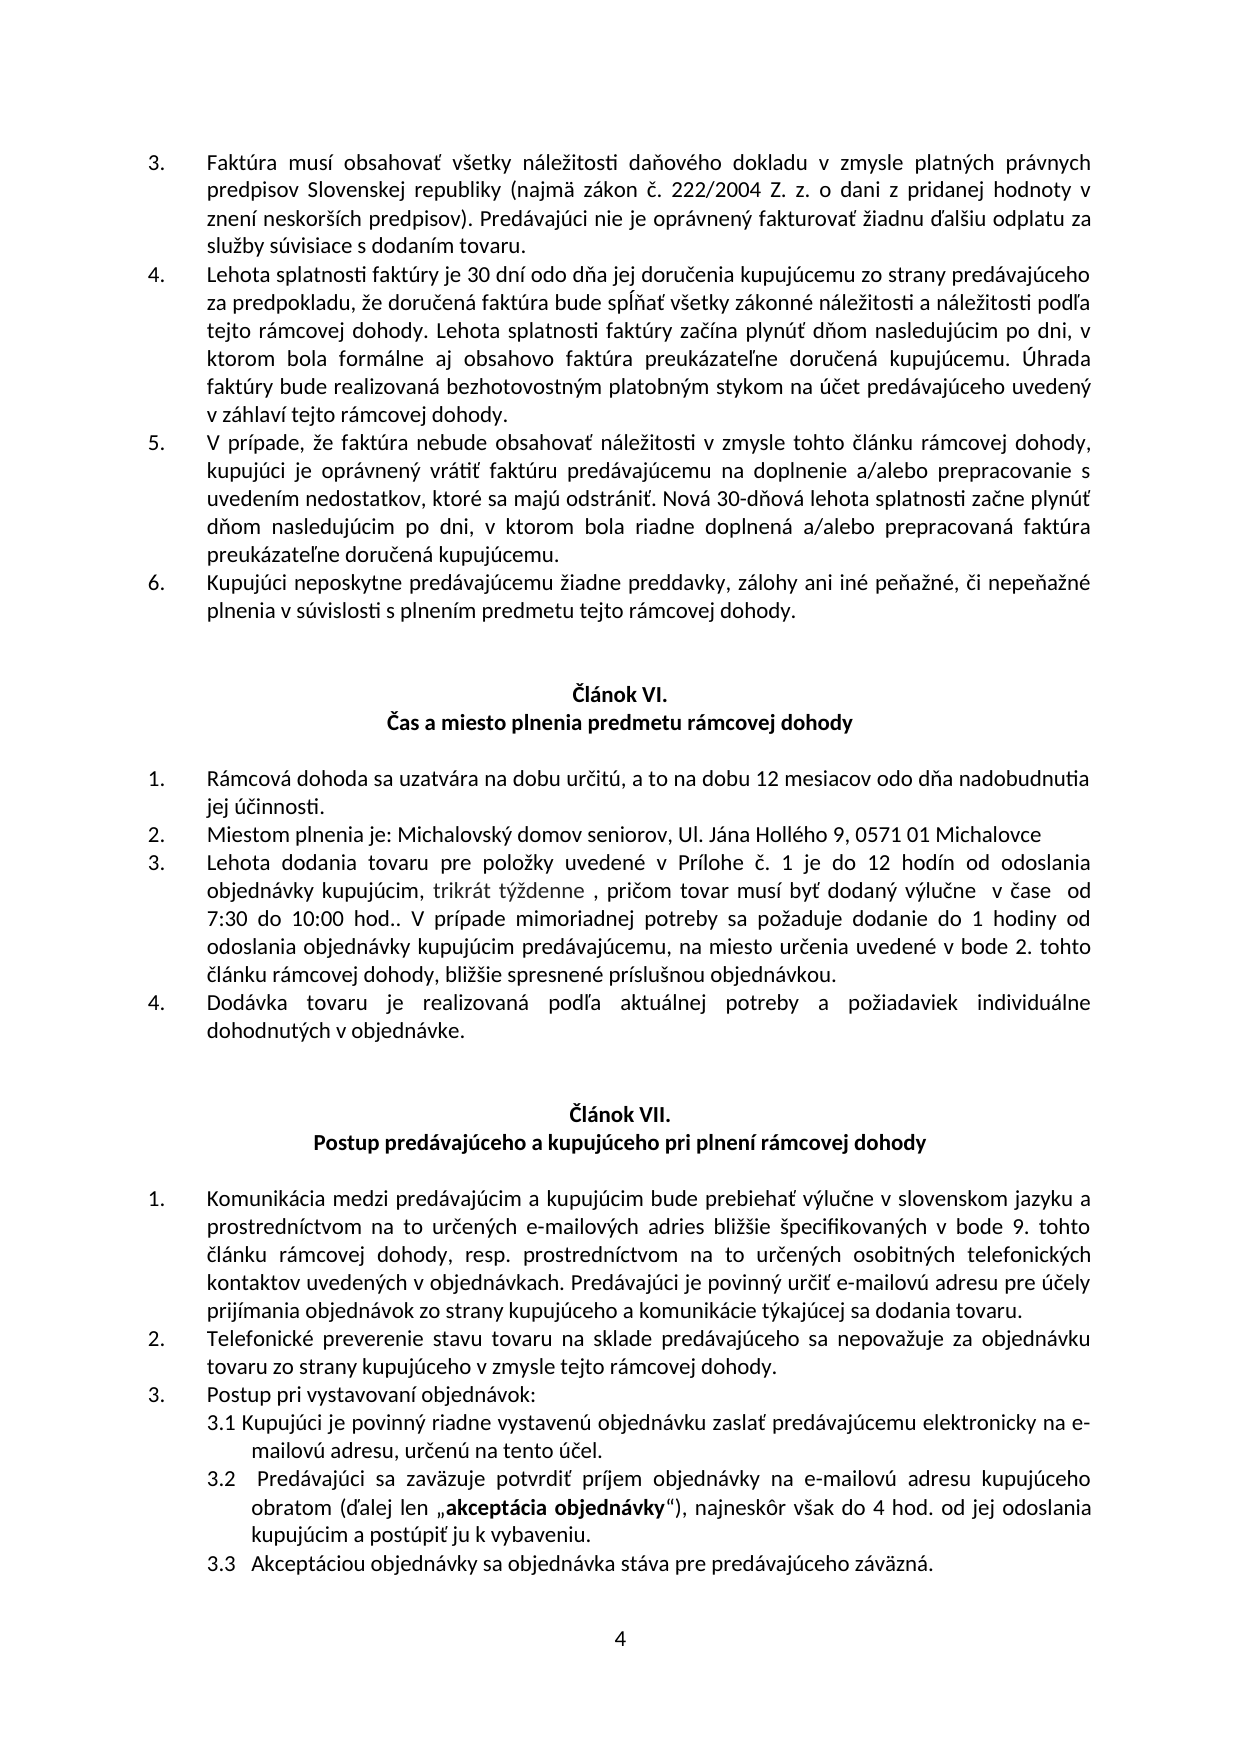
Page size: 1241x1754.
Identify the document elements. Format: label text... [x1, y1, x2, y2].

text Postup predávajúceho a kupujúceho pri plnení rámcovej dohody [148, 1128, 1093, 1156]
text Článok VII. [148, 1100, 1093, 1128]
text 2. Miestom plnenia je: Michalovský domov seniorov, Ul. Jána Hollého 9, 0571 01 Michalovce [148, 820, 1093, 848]
text Článok VI. [148, 680, 1093, 708]
text 4. Lehota splatnosti faktúry je 30 dní odo dňa jej doručenia kupujúcemu zo strany predávajúceho za predpokladu, že doručená faktúra bude spĺňať všetky zákonné náležitosti a náležitosti podľa tejto rámcovej dohody. Lehota splatnosti faktúry začína plynúť dňom nasledujúcim po dni, v ktorom bola formálne aj obsahovo faktúra preukázateľne doručená kupujúcemu. Úhrada faktúry bude realizovaná bezhotovostným platobným stykom na účet predávajúceho uvedený v záhlaví tejto rámcovej dohody. [148, 260, 1093, 428]
text 3.3 Akceptáciou objednávky sa objednávka stáva pre predávajúceho záväzná. [207, 1549, 1093, 1577]
text 3. Lehota dodania tovaru pre položky uvedené v Prílohe č. 1 je do 12 hodín od odoslania objednávky kupujúcim, trikrát týždenne , pričom tovar musí byť dodaný výlučne v čase od 7:30 do 10:00 hod.. V prípade mimoriadnej potreby sa požaduje dodanie do 1 hodiny od odoslania objednávky kupujúcim predávajúcemu, na miesto určenia uvedené v bode 2. tohto článku rámcovej dohody, bližšie spresnené príslušnou objednávkou. [148, 848, 1093, 988]
text Čas a miesto plnenia predmetu rámcovej dohody [148, 708, 1093, 736]
text 3. Postup pri vystavovaní objednávok: [148, 1381, 1093, 1408]
text 4. Dodávka tovaru je realizovaná podľa aktuálnej potreby a požiadaviek individuálne dohodnutých v objednávke. [148, 988, 1093, 1044]
text 2. Telefonické preverenie stavu tovaru na sklade predávajúceho sa nepovažuje za objednávku tovaru zo strany kupujúceho v zmysle tejto rámcovej dohody. [148, 1324, 1093, 1381]
text 3. Faktúra musí obsahovať všetky náležitosti daňového dokladu v zmysle platných právnych predpisov Slovenskej republiky (najmä zákon č. 222/2004 Z. z. o dani z pridanej hodnoty v znení neskorších predpisov). Predávajúci nie je oprávnený fakturovať žiadnu ďalšiu odplatu za služby súvisiace s dodaním tovaru. [148, 148, 1093, 260]
text 3.2 Predávajúci sa zaväzuje potvrdiť príjem objednávky na e-mailovú adresu kupujúceho obratom (ďalej len „akceptácia objednávky“), najneskôr však do 4 hod. od jej odoslania kupujúcim a postúpiť ju k vybaveniu. [207, 1464, 1093, 1549]
text 6. Kupujúci neposkytne predávajúcemu žiadne preddavky, zálohy ani iné peňažné, či nepeňažné plnenia v súvislosti s plnením predmetu tejto rámcovej dohody. [148, 568, 1093, 624]
text 5. V prípade, že faktúra nebude obsahovať náležitosti v zmysle tohto článku rámcovej dohody, kupujúci je oprávnený vrátiť faktúru predávajúcemu na doplnenie a/alebo prepracovanie s uvedením nedostatkov, ktoré sa majú odstrániť. Nová 30-dňová lehota splatnosti začne plynúť dňom nasledujúcim po dni, v ktorom bola riadne doplnená a/alebo prepracovaná faktúra preukázateľne doručená kupujúcemu. [148, 428, 1093, 568]
text 1. Komunikácia medzi predávajúcim a kupujúcim bude prebiehať výlučne v slovenskom jazyku a prostredníctvom na to určených e-mailových adries bližšie špecifikovaných v bode 9. tohto článku rámcovej dohody, resp. prostredníctvom na to určených osobitných telefonických kontaktov uvedených v objednávkach. Predávajúci je povinný určiť e-mailovú adresu pre účely prijímania objednávok zo strany kupujúceho a komunikácie týkajúcej sa dodania tovaru. [148, 1184, 1093, 1324]
text 1. Rámcová dohoda sa uzatvára na dobu určitú, a to na dobu 12 mesiacov odo dňa nadobudnutia jej účinnosti. [148, 764, 1093, 820]
text 3.1 Kupujúci je povinný riadne vystavenú objednávku zaslať predávajúcemu elektronicky na e-mailovú adresu, určenú na tento účel. [207, 1408, 1093, 1464]
